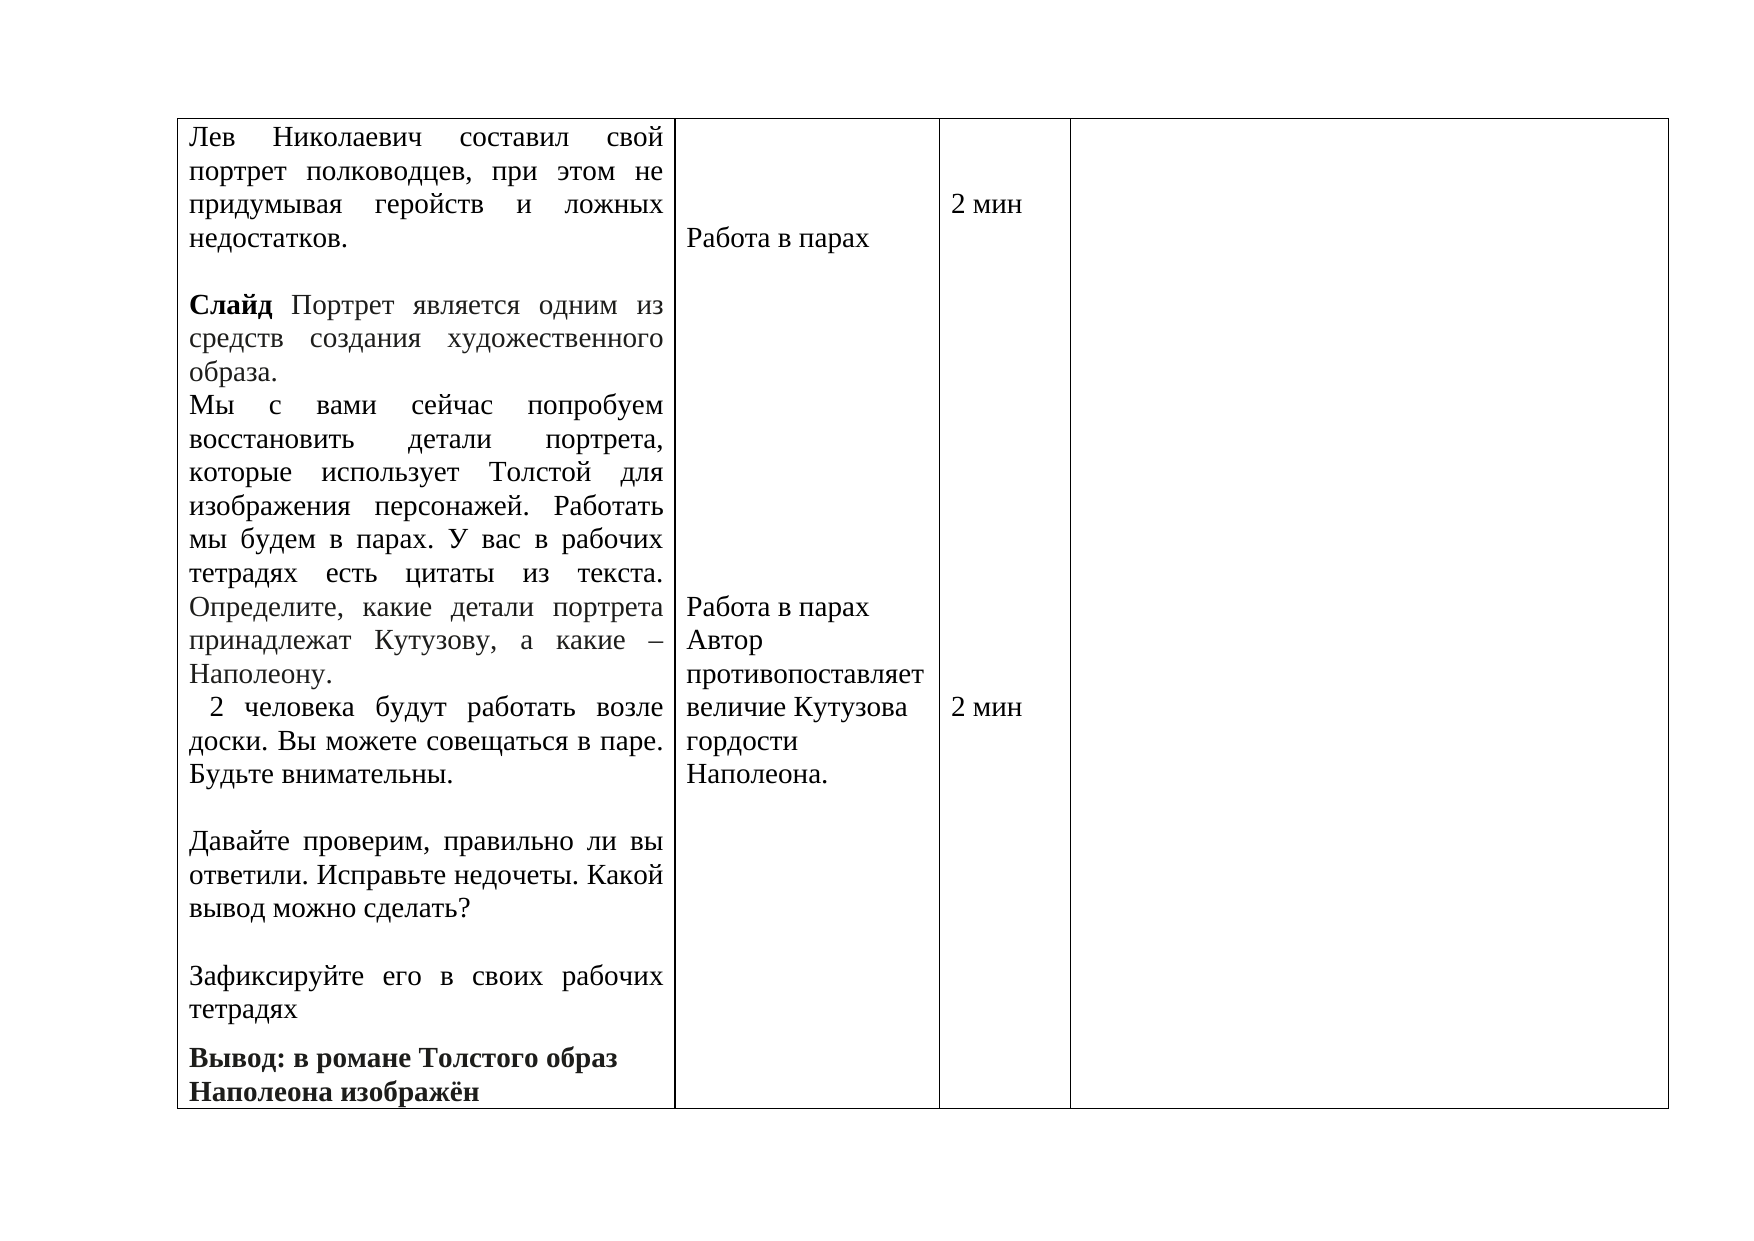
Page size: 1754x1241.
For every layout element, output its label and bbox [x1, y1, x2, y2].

table_cell [676, 119, 939, 1107]
table_cell [178, 119, 674, 1107]
table_cell [1071, 119, 1668, 1107]
table_cell [940, 119, 1070, 1107]
